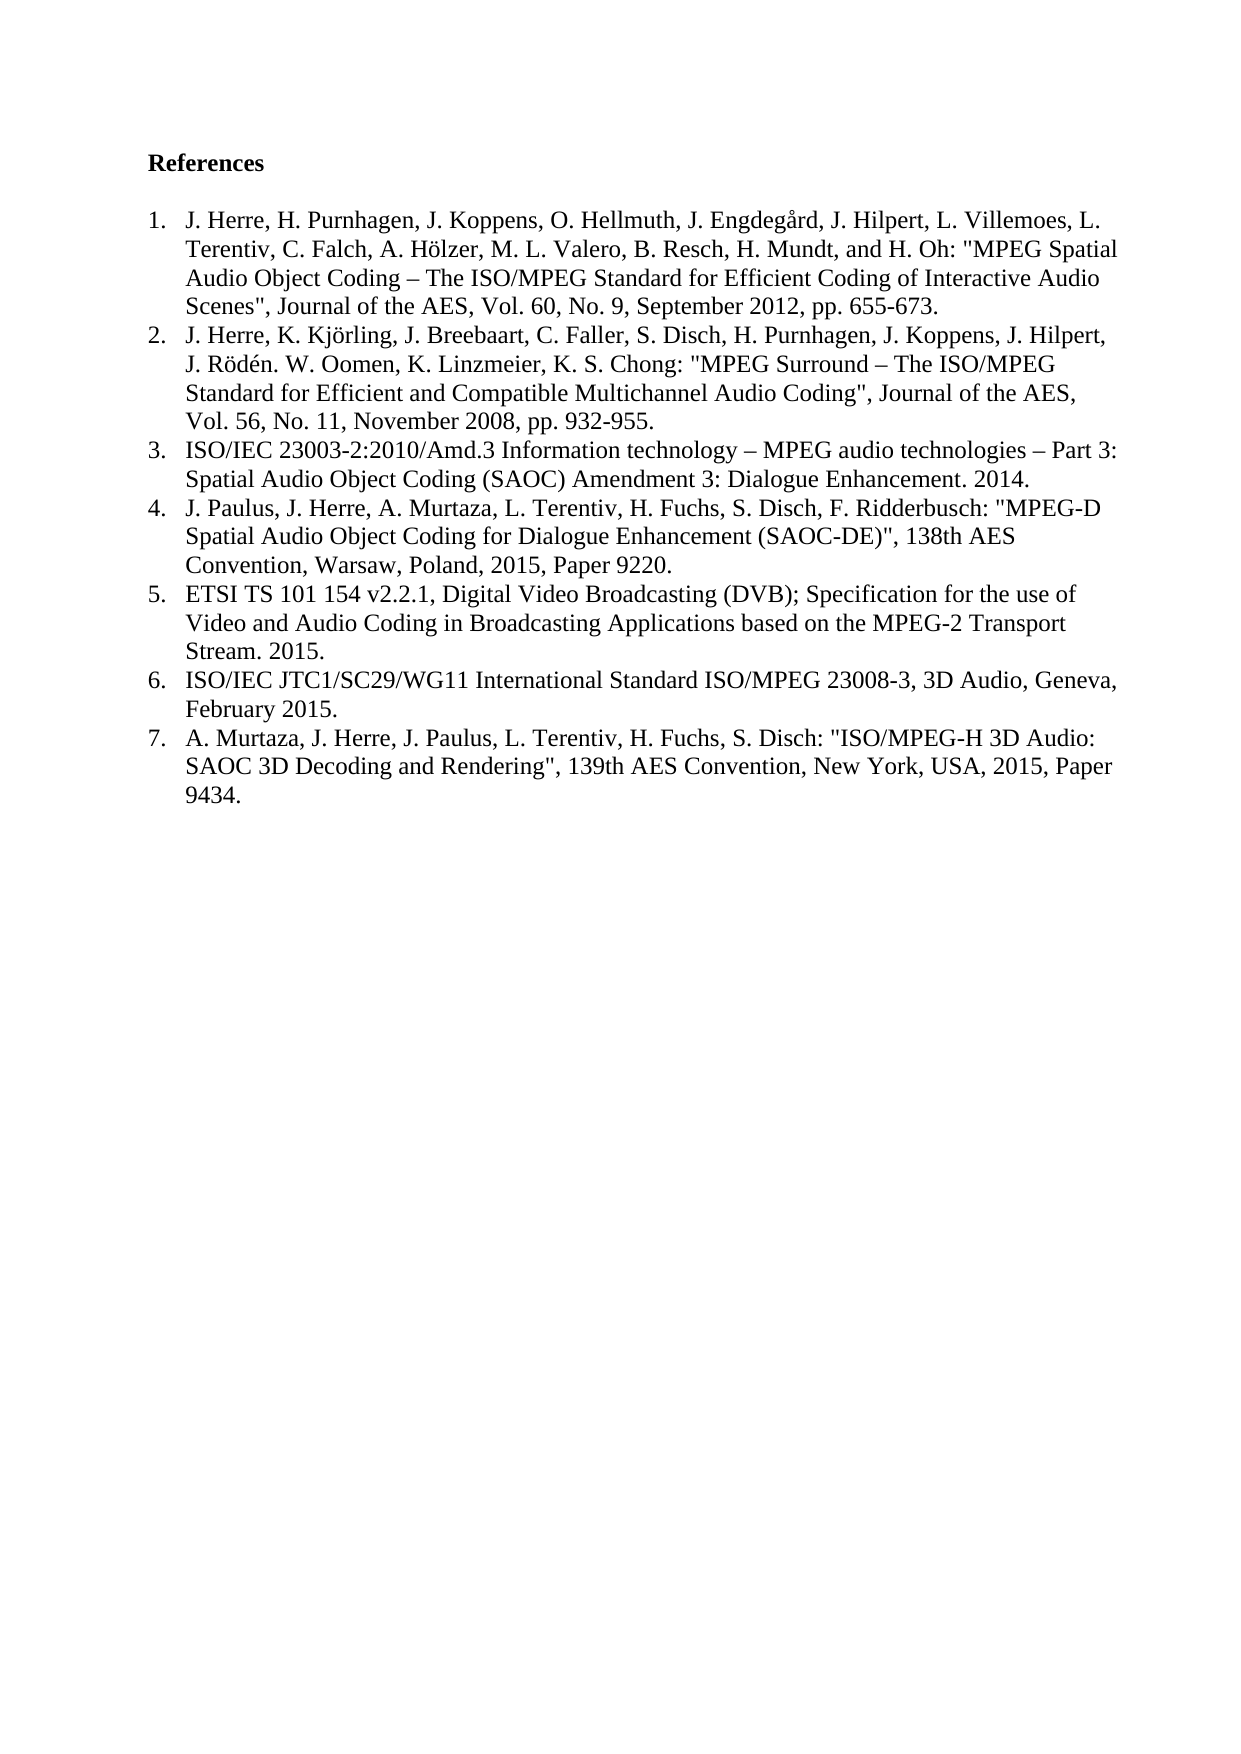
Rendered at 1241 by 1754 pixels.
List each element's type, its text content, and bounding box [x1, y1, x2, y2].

list ISO/IEC 23003-2:2010/Amd.3 Information technology – MPEG audio technologies – Part 3: Spatial Audio Object Coding (SAOC) Amendment 3: Dialogue Enhancement. 2014. [148, 435, 1122, 493]
list A. Murtaza, J. Herre, J. Paulus, L. Terentiv, H. Fuchs, S. Disch: "ISO/MPEG-H 3D Audio: SAOC 3D Decoding and Rendering", 139th AES Convention, New York, USA, 2015, Paper 9434. [148, 723, 1122, 809]
list ISO/IEC JTC1/SC29/WG11 International Standard ISO/MPEG 23008-3, 3D Audio, Geneva, February 2015. [148, 665, 1122, 723]
list J. Paulus, J. Herre, A. Murtaza, L. Terentiv, H. Fuchs, S. Disch, F. Ridderbusch: "MPEG-D Spatial Audio Object Coding for Dialogue Enhancement (SAOC-DE)", 138th AES Convention, Warsaw, Poland, 2015, Paper 9220. [148, 493, 1122, 579]
list J. Herre, K. Kjörling, J. Breebaart, C. Faller, S. Disch, H. Purnhagen, J. Koppens, J. Hilpert, J. Rödén. W. Oomen, K. Linzmeier, K. S. Chong: "MPEG Surround – The ISO/MPEG Standard for Efficient and Compatible Multichannel Audio Coding", Journal of the AES, Vol. 56, No. 11, November 2008, pp. 932-955. [148, 320, 1122, 435]
list ETSI TS 101 154 v2.2.1, Digital Video Broadcasting (DVB); Specification for the use of Video and Audio Coding in Broadcasting Applications based on the MPEG-2 Transport Stream. 2015. [148, 579, 1122, 665]
text References [148, 148, 1122, 176]
list J. Herre, H. Purnhagen, J. Koppens, O. Hellmuth, J. Engdegård, J. Hilpert, L. Villemoes, L. Terentiv, C. Falch, A. Hölzer, M. L. Valero, B. Resch, H. Mundt, and H. Oh: "MPEG Spatial Audio Object Coding – The ISO/MPEG Standard for Efficient Coding of Interactive Audio Scenes", Journal of the AES, Vol. 60, No. 9, September 2012, pp. 655-673. [148, 205, 1122, 320]
